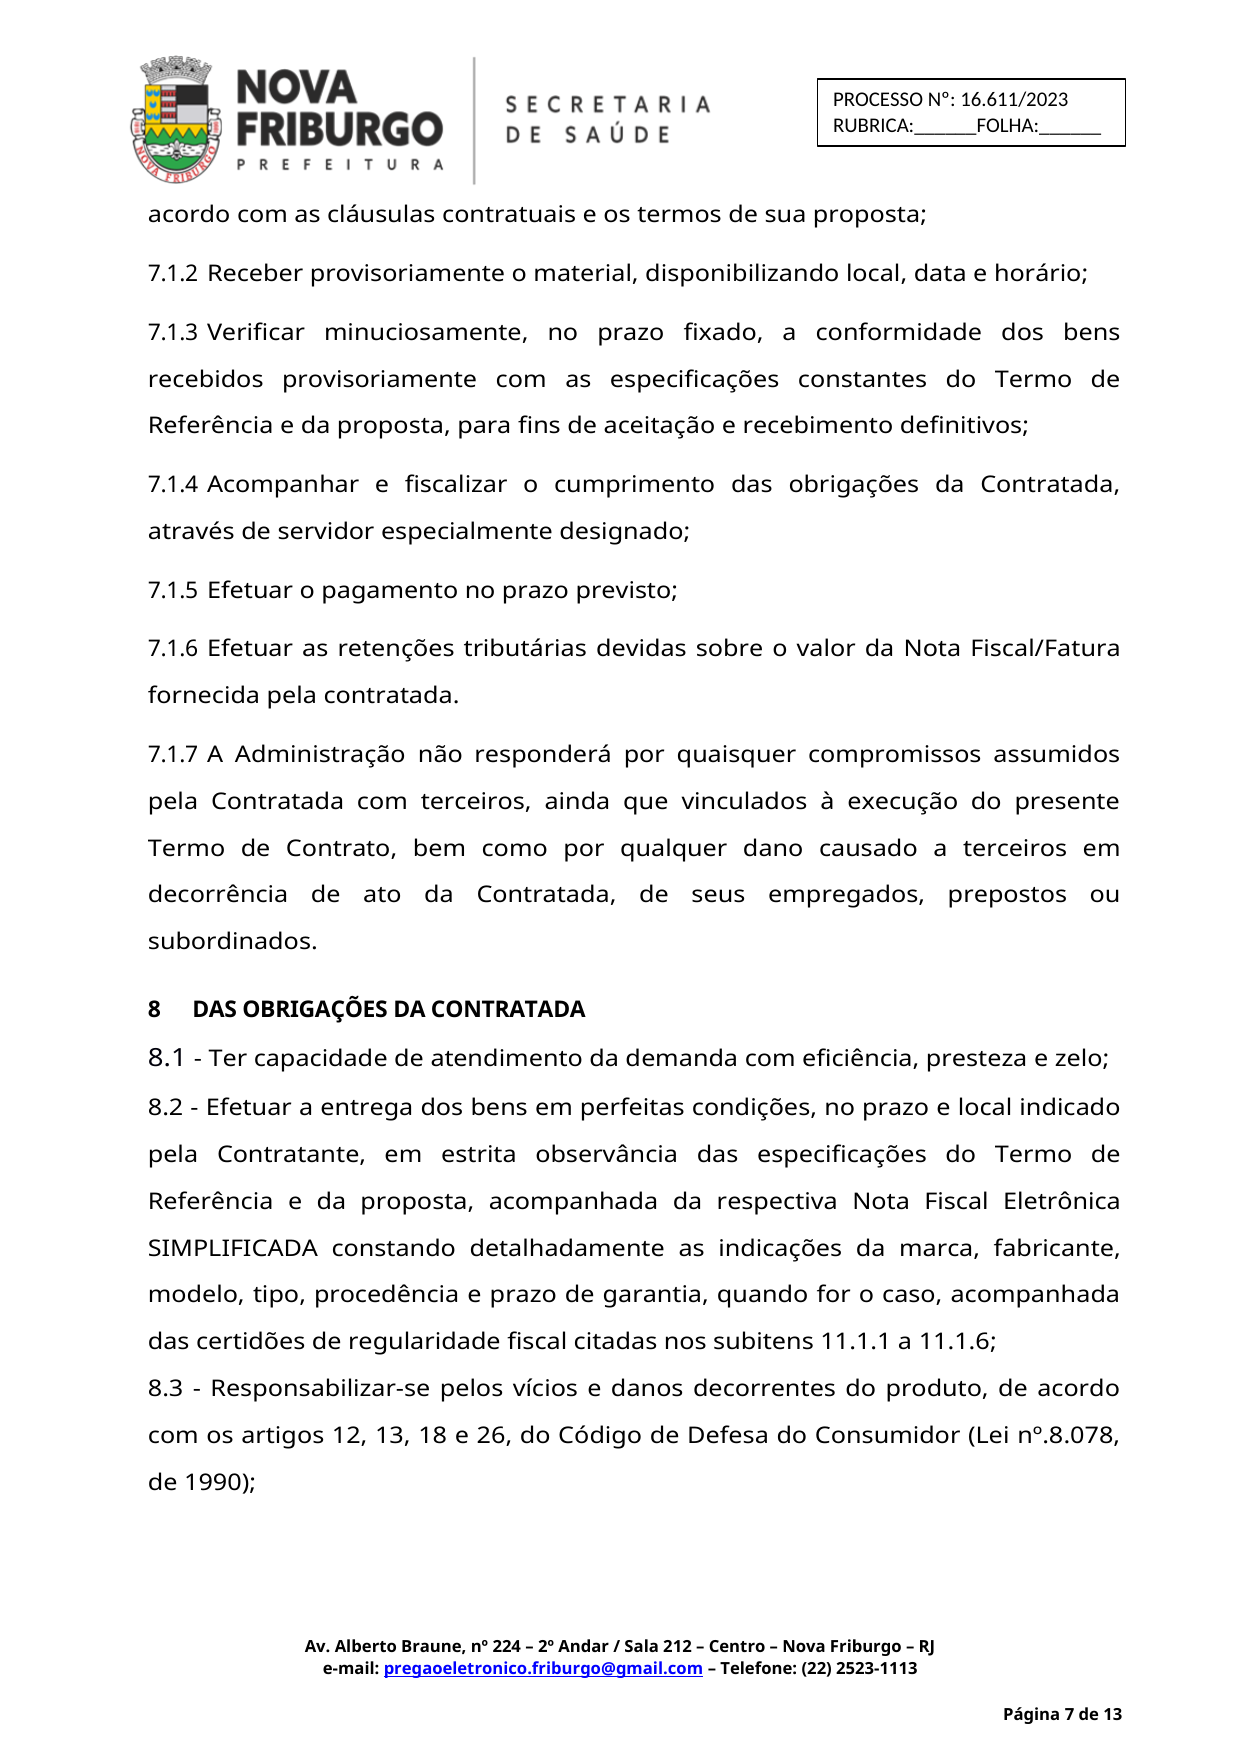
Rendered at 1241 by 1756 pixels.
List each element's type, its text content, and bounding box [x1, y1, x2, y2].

list Acompanhar e fiscalizar o cumprimento das obrigações da Contratada, através de servidor especialmente designado; [148, 468, 1122, 546]
list Receber provisoriamente o material, disponibilizando local, data e horário; [148, 257, 1122, 288]
list DAS OBRIGAÇÕES DA CONTRATADA [148, 993, 1044, 1024]
list Efetuar as retenções tributárias devidas sobre o valor da Nota Fiscal/Fatura fornecida pela contratada. [148, 632, 1122, 710]
picture [118, 44, 727, 199]
list Verificar minuciosamente, no prazo fixado, a conformidade dos bens recebidos provisoriamente com as especificações constantes do Termo de Referência e da proposta, para fins de aceitação e recebimento definitivos; [148, 316, 1122, 441]
text 8.2 - Efetuar a entrega dos bens em perfeitas condições, no prazo e local indicado pela Contratante, em estrita observância das especificações do Termo de Referência e da proposta, acompanhada da respectiva Nota Fiscal Eletrônica SIMPLIFICADA constando detalhadamente as indicações da marca, fabricante, modelo, tipo, procedência e prazo de garantia, quando for o caso, acompanhada das certidões de regularidade fiscal citadas nos subitens 11.1.1 a 11.1.6; [148, 1091, 1122, 1356]
text 8.1 - Ter capacidade de atendimento da demanda com eficiência, presteza e zelo; [148, 1040, 1122, 1074]
text 8.3 - Responsabilizar-se pelos vícios e danos decorrentes do produto, de acordo com os artigos 12, 13, 18 e 26, do Código de Defesa do Consumidor (Lei nº.8.078, de 1990); [148, 1372, 1122, 1497]
list A Administração não responderá por quaisquer compromissos assumidos pela Contratada com terceiros, ainda que vinculados à execução do presente Termo de Contrato, bem como por qualquer dano causado a terceiros em decorrência de ato da Contratada, de seus empregados, prepostos ou subordinados. [148, 738, 1122, 957]
list Efetuar o pagamento no prazo previsto; [148, 574, 1122, 605]
list Exigir o cumprimento de todas as obrigações assumidas pela Contratada, de acordo com as cláusulas contratuais e os termos de sua proposta; [148, 198, 1122, 230]
